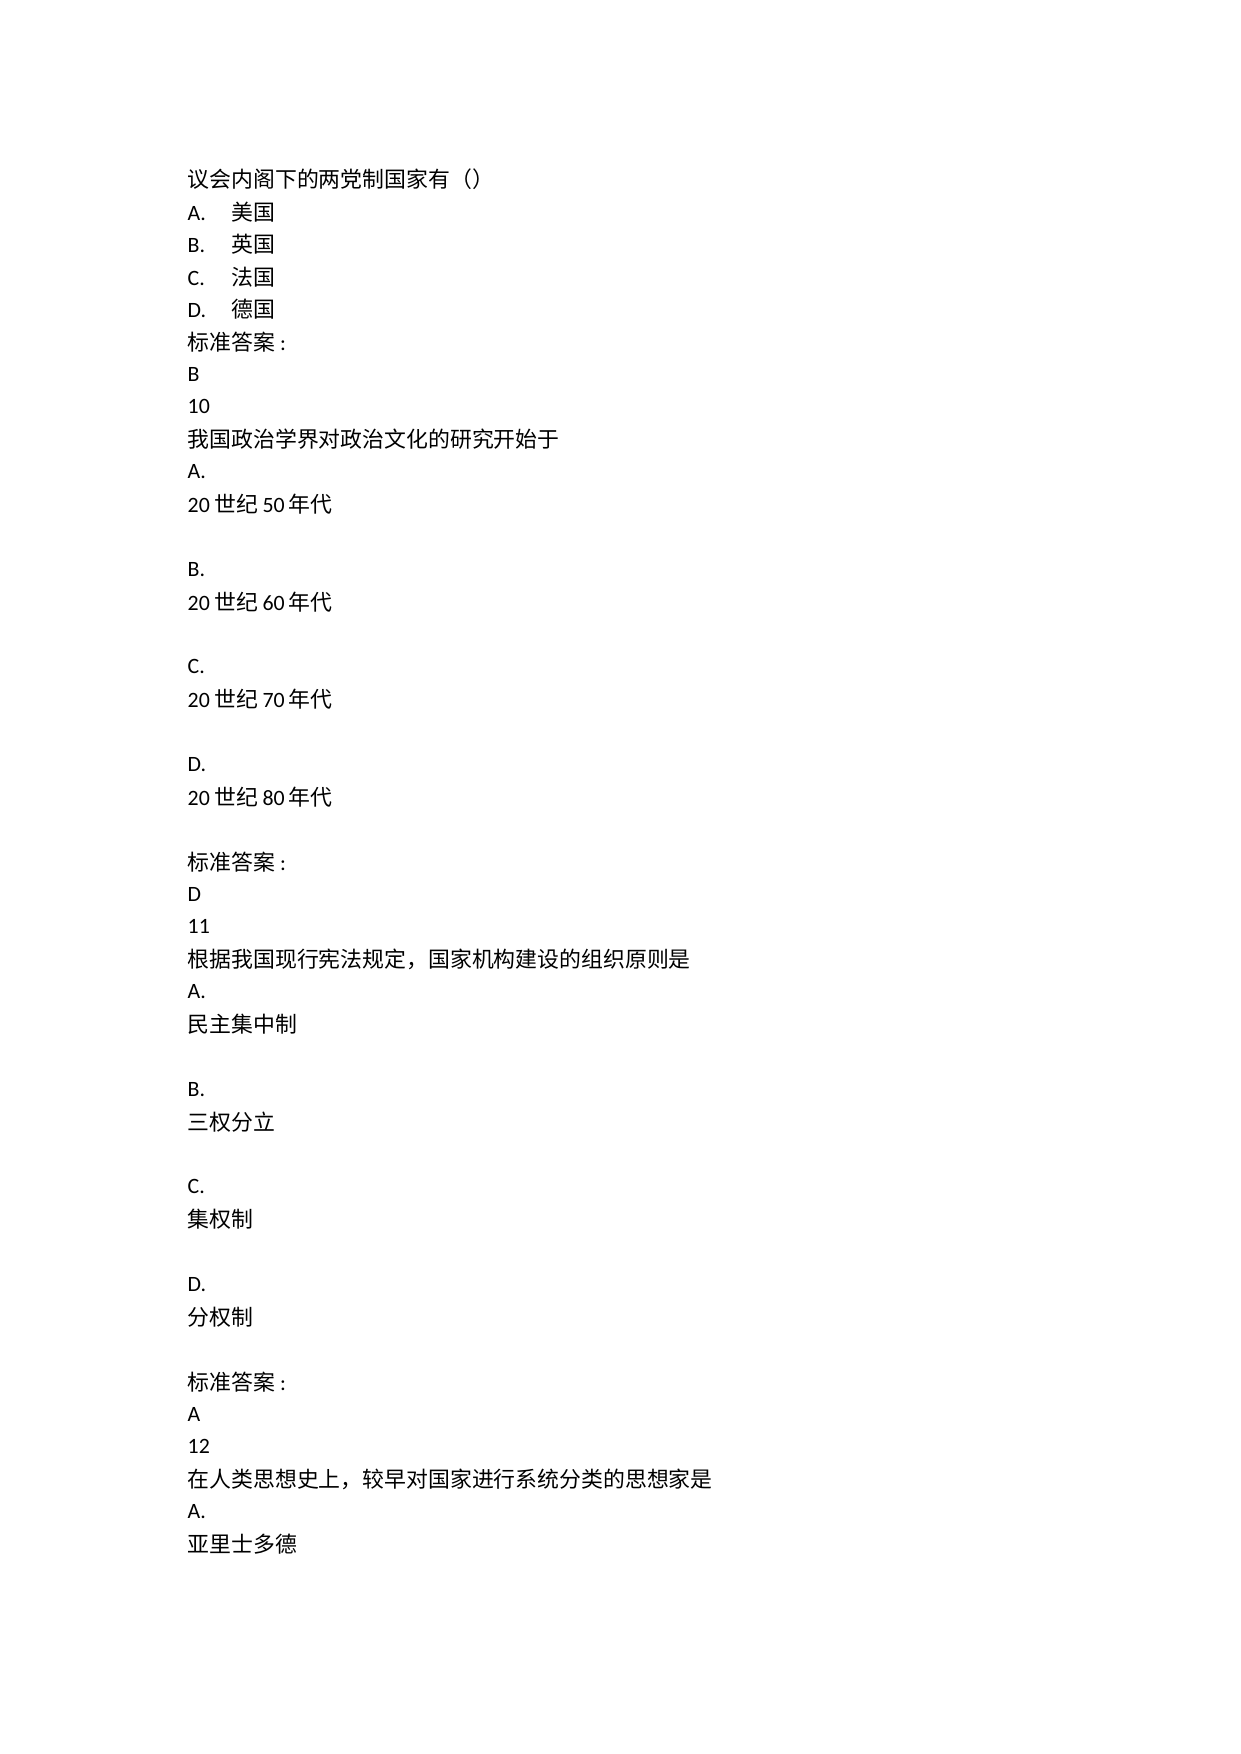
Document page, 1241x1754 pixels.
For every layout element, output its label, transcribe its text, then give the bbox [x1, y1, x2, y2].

text C. [187, 649, 1053, 682]
text 三权分立 [187, 1104, 1053, 1137]
text A. 美国 [187, 194, 1053, 227]
text B [187, 357, 1053, 389]
text B. [187, 552, 1053, 584]
text 10 [187, 389, 1053, 422]
text 分权制 [187, 1299, 1053, 1332]
text 在人类思想史上，较早对国家进行系统分类的思想家是 [187, 1462, 1053, 1494]
text C. [187, 1169, 1053, 1202]
text A. [187, 454, 1053, 487]
text 12 [187, 1429, 1053, 1462]
text A [187, 1397, 1053, 1429]
text 20世纪50年代 [187, 487, 1053, 519]
text D. [187, 1267, 1053, 1299]
text 民主集中制 [187, 1007, 1053, 1039]
text 20世纪80年代 [187, 779, 1053, 812]
text 标准答案 : [187, 1364, 1053, 1397]
text D [187, 877, 1053, 909]
text A. [187, 974, 1053, 1007]
text B. [187, 1072, 1053, 1104]
text A. [187, 1494, 1053, 1527]
text C. 法国 [187, 259, 1053, 292]
text 标准答案 : [187, 844, 1053, 877]
text D. [187, 747, 1053, 779]
text D. 德国 [187, 292, 1053, 324]
text 我国政治学界对政治文化的研究开始于 [187, 422, 1053, 454]
text 议会内阁下的两党制国家有（） [187, 162, 1053, 194]
text 亚里士多德 [187, 1527, 1053, 1559]
text 集权制 [187, 1202, 1053, 1234]
text 标准答案 : [187, 324, 1053, 357]
text 根据我国现行宪法规定，国家机构建设的组织原则是 [187, 942, 1053, 974]
text B. 英国 [187, 227, 1053, 259]
text 20世纪60年代 [187, 584, 1053, 617]
text 11 [187, 909, 1053, 942]
text 20世纪70年代 [187, 682, 1053, 714]
